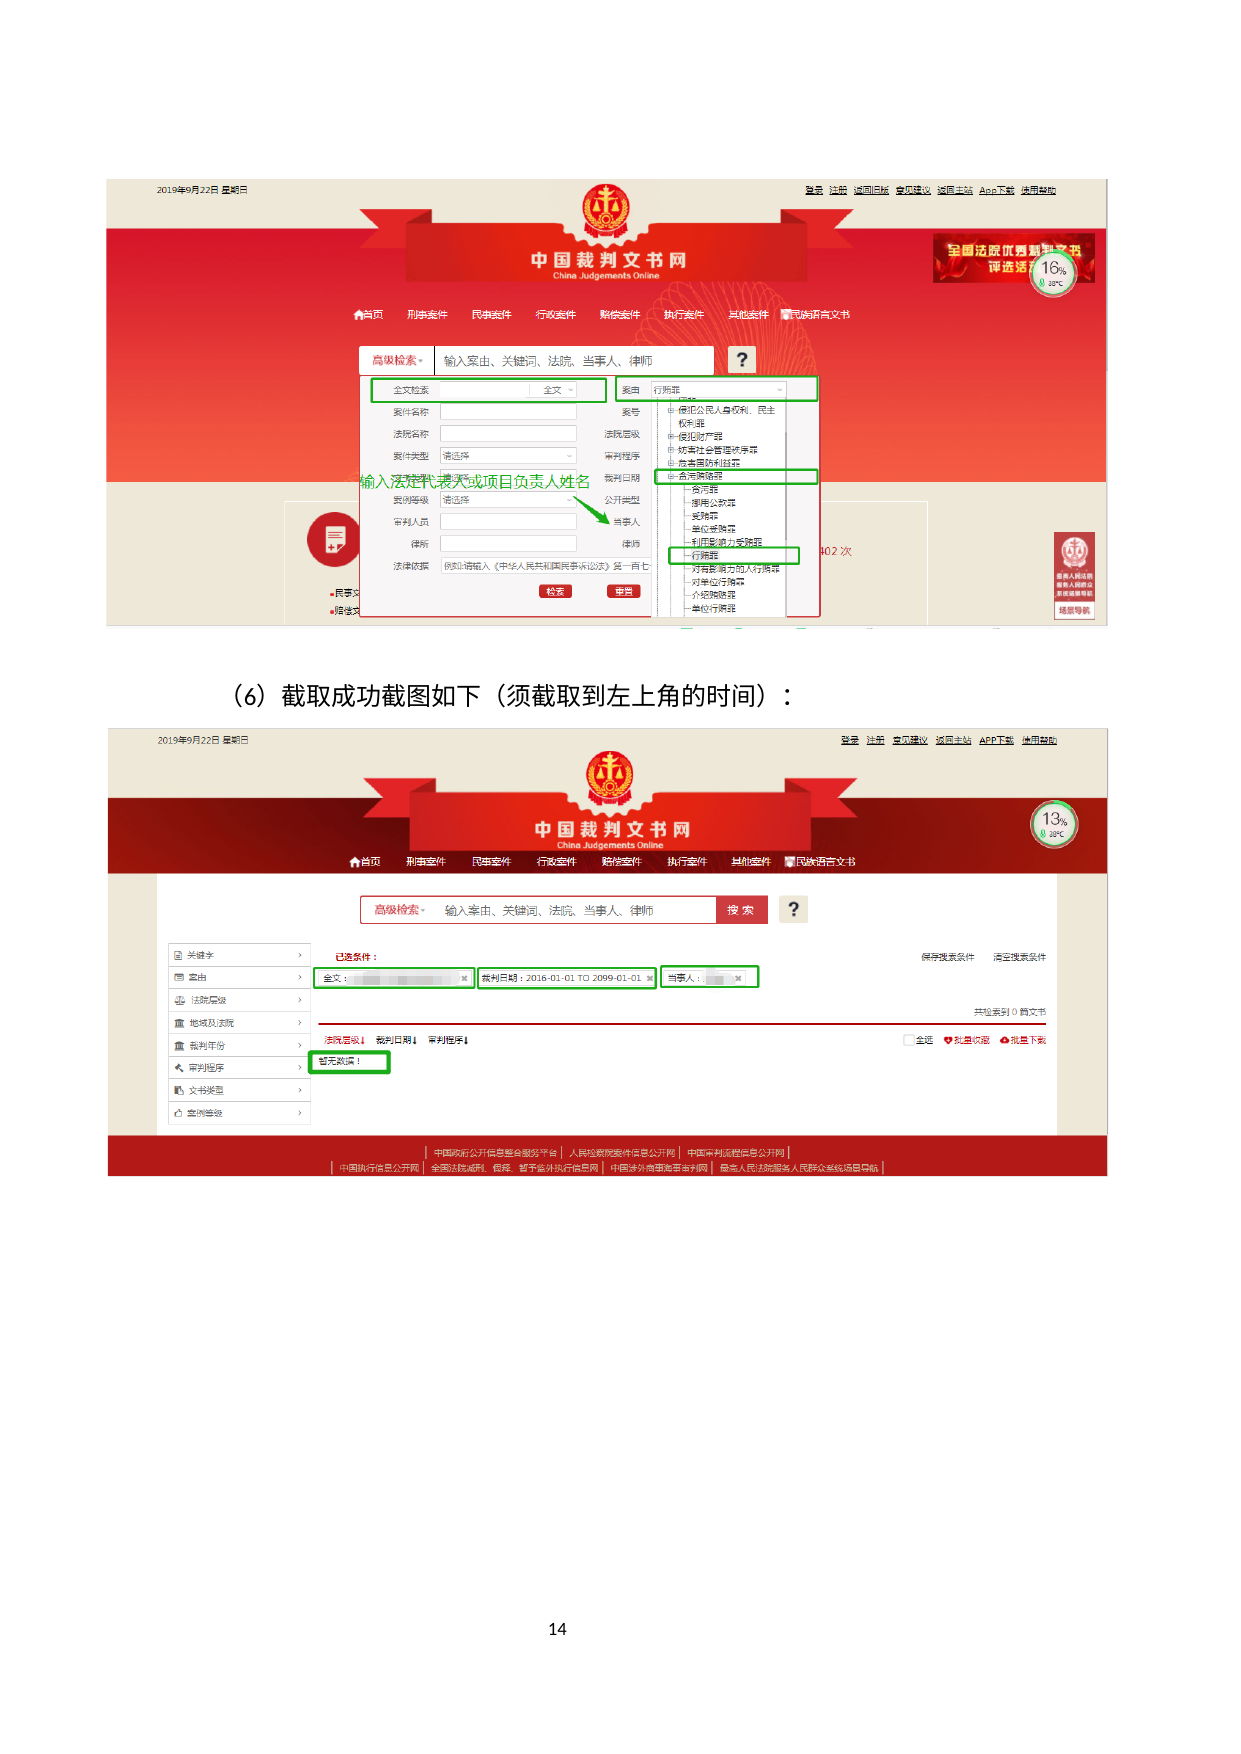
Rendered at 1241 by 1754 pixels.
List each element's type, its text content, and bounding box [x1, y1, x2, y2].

picture [106, 179, 1108, 629]
picture [107, 727, 1109, 1177]
